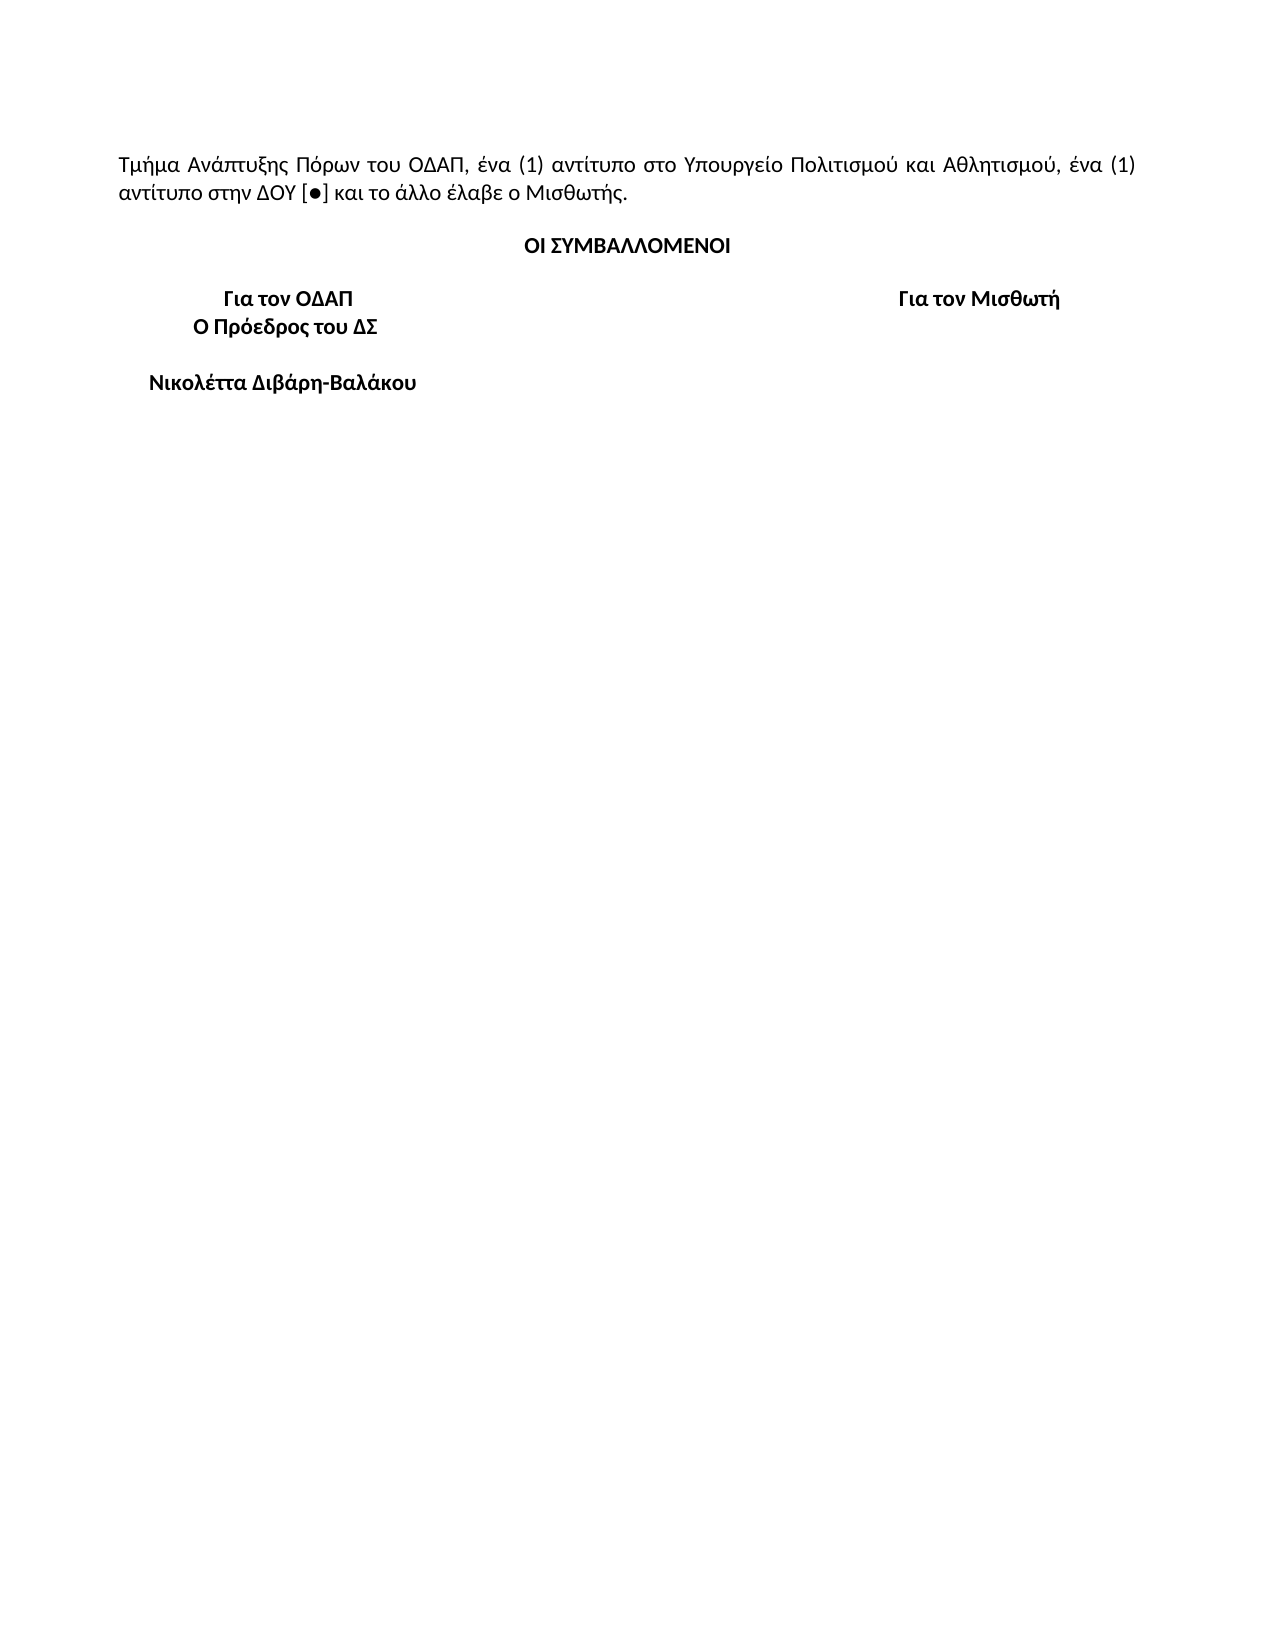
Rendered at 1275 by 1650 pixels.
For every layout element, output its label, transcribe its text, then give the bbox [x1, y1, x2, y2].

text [118, 150, 1137, 206]
text Ο Πρόεδρος του ΔΣ [193, 312, 1137, 340]
text Για τον ΟΔΑΠ Για τον Μισθωτή [224, 284, 1137, 312]
text Νικολέττα Διβάρη-Βαλάκου [118, 368, 1137, 397]
text ΟΙ ΣΥΜΒΑΛΛΟΜΕΝΟΙ [118, 231, 1137, 259]
